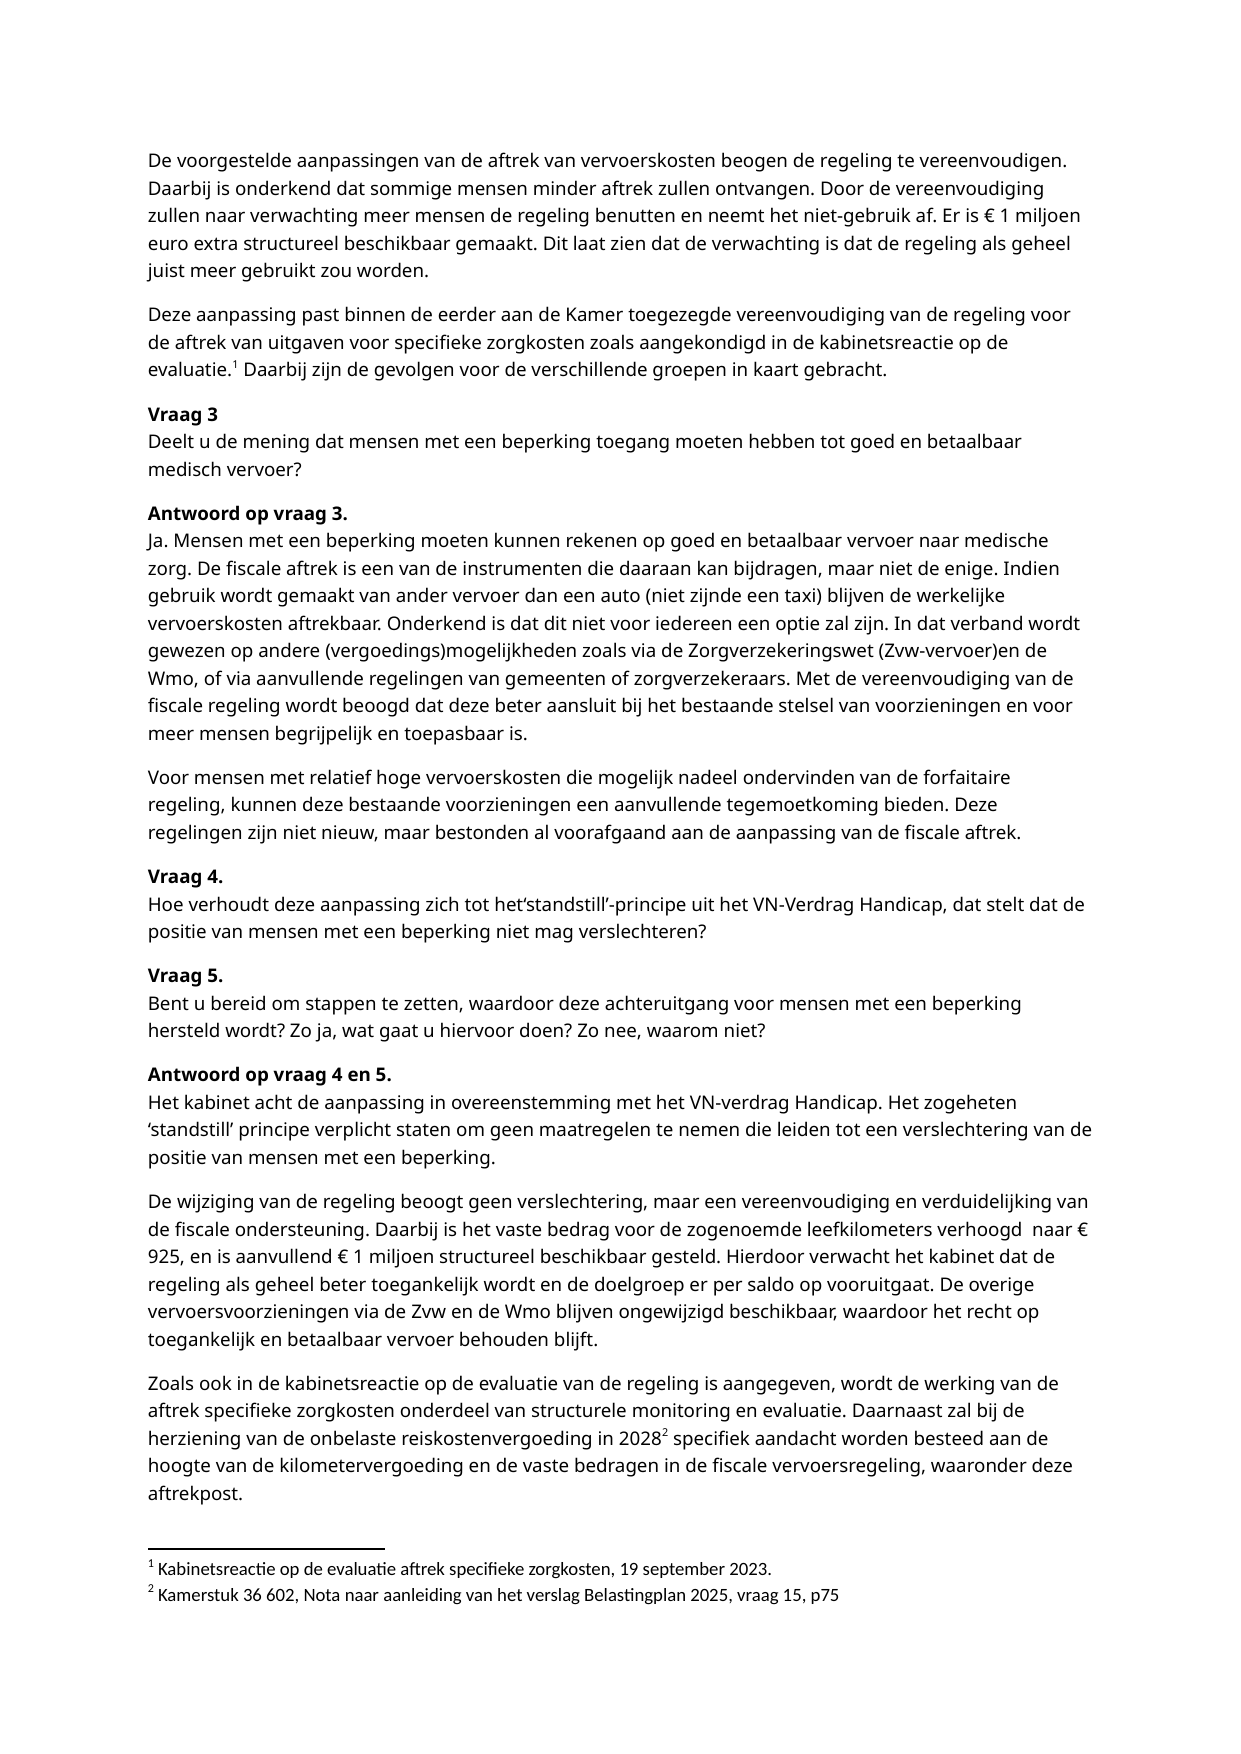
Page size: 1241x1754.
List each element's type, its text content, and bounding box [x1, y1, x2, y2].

text De wijziging van de regeling beoogt geen verslechtering, maar een vereenvoudiging en verduidelijking van de fiscale ondersteuning. Daarbij is het vaste bedrag voor de zogenoemde leefkilometers verhoogd naar € 925, en is aanvullend € 1 miljoen structureel beschikbaar gesteld. Hierdoor verwacht het kabinet dat de regeling als geheel beter toegankelijk wordt en de doelgroep er per saldo op vooruitgaat. De overige vervoersvoorzieningen via de Zvw en de Wmo blijven ongewijzigd beschikbaar, waardoor het recht op toegankelijk en betaalbaar vervoer behouden blijft. [148, 1188, 1093, 1351]
text Vraag 3 Deelt u de mening dat mensen met een beperking toegang moeten hebben tot goed en betaalbaar medisch vervoer? [148, 401, 1093, 481]
text Antwoord op vraag 3. Ja. Mensen met een beperking moeten kunnen rekenen op goed en betaalbaar vervoer naar medische zorg. De fiscale aftrek is een van de instrumenten die daaraan kan bijdragen, maar niet de enige. Indien gebruik wordt gemaakt van ander vervoer dan een auto (niet zijnde een taxi) blijven de werkelijke vervoerskosten aftrekbaar. Onderkend is dat dit niet voor iedereen een optie zal zijn. In dat verband wordt gewezen op andere (vergoedings)mogelijkheden zoals via de Zorgverzekeringswet (Zvw-vervoer)en de Wmo, of via aanvullende regelingen van gemeenten of zorgverzekeraars. Met de vereenvoudiging van de fiscale regeling wordt beoogd dat deze beter aansluit bij het bestaande stelsel van voorzieningen en voor meer mensen begrijpelijk en toepasbaar is. [148, 500, 1093, 746]
text Voor mensen met relatief hoge vervoerskosten die mogelijk nadeel ondervinden van de forfaitaire regeling, kunnen deze bestaande voorzieningen een aanvullende tegemoetkoming bieden. Deze regelingen zijn niet nieuw, maar bestonden al voorafgaand aan de aanpassing van de fiscale aftrek. [148, 764, 1093, 845]
text De voorgestelde aanpassingen van de aftrek van vervoerskosten beogen de regeling te vereenvoudigen. Daarbij is onderkend dat sommige mensen minder aftrek zullen ontvangen. Door de vereenvoudiging zullen naar verwachting meer mensen de regeling benutten en neemt het niet-gebruik af. Er is € 1 miljoen euro extra structureel beschikbaar gemaakt. Dit laat zien dat de verwachting is dat de regeling als geheel juist meer gebruikt zou worden. [148, 148, 1093, 283]
text Zoals ook in de kabinetsreactie op de evaluatie van de regeling is aangegeven, wordt de werking van de aftrek specifieke zorgkosten onderdeel van structurele monitoring en evaluatie. Daarnaast zal bij de herziening van de onbelaste reiskostenvergoeding in 2028 specifiek aandacht worden besteed aan de hoogte van de kilometervergoeding en de vaste bedragen in de fiscale vervoersregeling, waaronder deze aftrekpost. [148, 1370, 1093, 1506]
text Antwoord op vraag 4 en 5. Het kabinet acht de aanpassing in overeenstemming met het VN-verdrag Handicap. Het zogeheten ‘standstill’ principe verplicht staten om geen maatregelen te nemen die leiden tot een verslechtering van de positie van mensen met een beperking. [148, 1062, 1093, 1170]
text Vraag 4. Hoe verhoudt deze aanpassing zich tot het‘standstill’-principe uit het VN-Verdrag Handicap, dat stelt dat de positie van mensen met een beperking niet mag verslechteren? [148, 863, 1093, 944]
text Deze aanpassing past binnen de eerder aan de Kamer toegezegde vereenvoudiging van de regeling voor de aftrek van uitgaven voor specifieke zorgkosten zoals aangekondigd in de kabinetsreactie op de evaluatie. Daarbij zijn de gevolgen voor de verschillende groepen in kaart gebracht. [148, 302, 1093, 382]
text Vraag 5. Bent u bereid om stappen te zetten, waardoor deze achteruitgang voor mensen met een beperking hersteld wordt? Zo ja, wat gaat u hiervoor doen? Zo nee, waarom niet? [148, 963, 1093, 1043]
